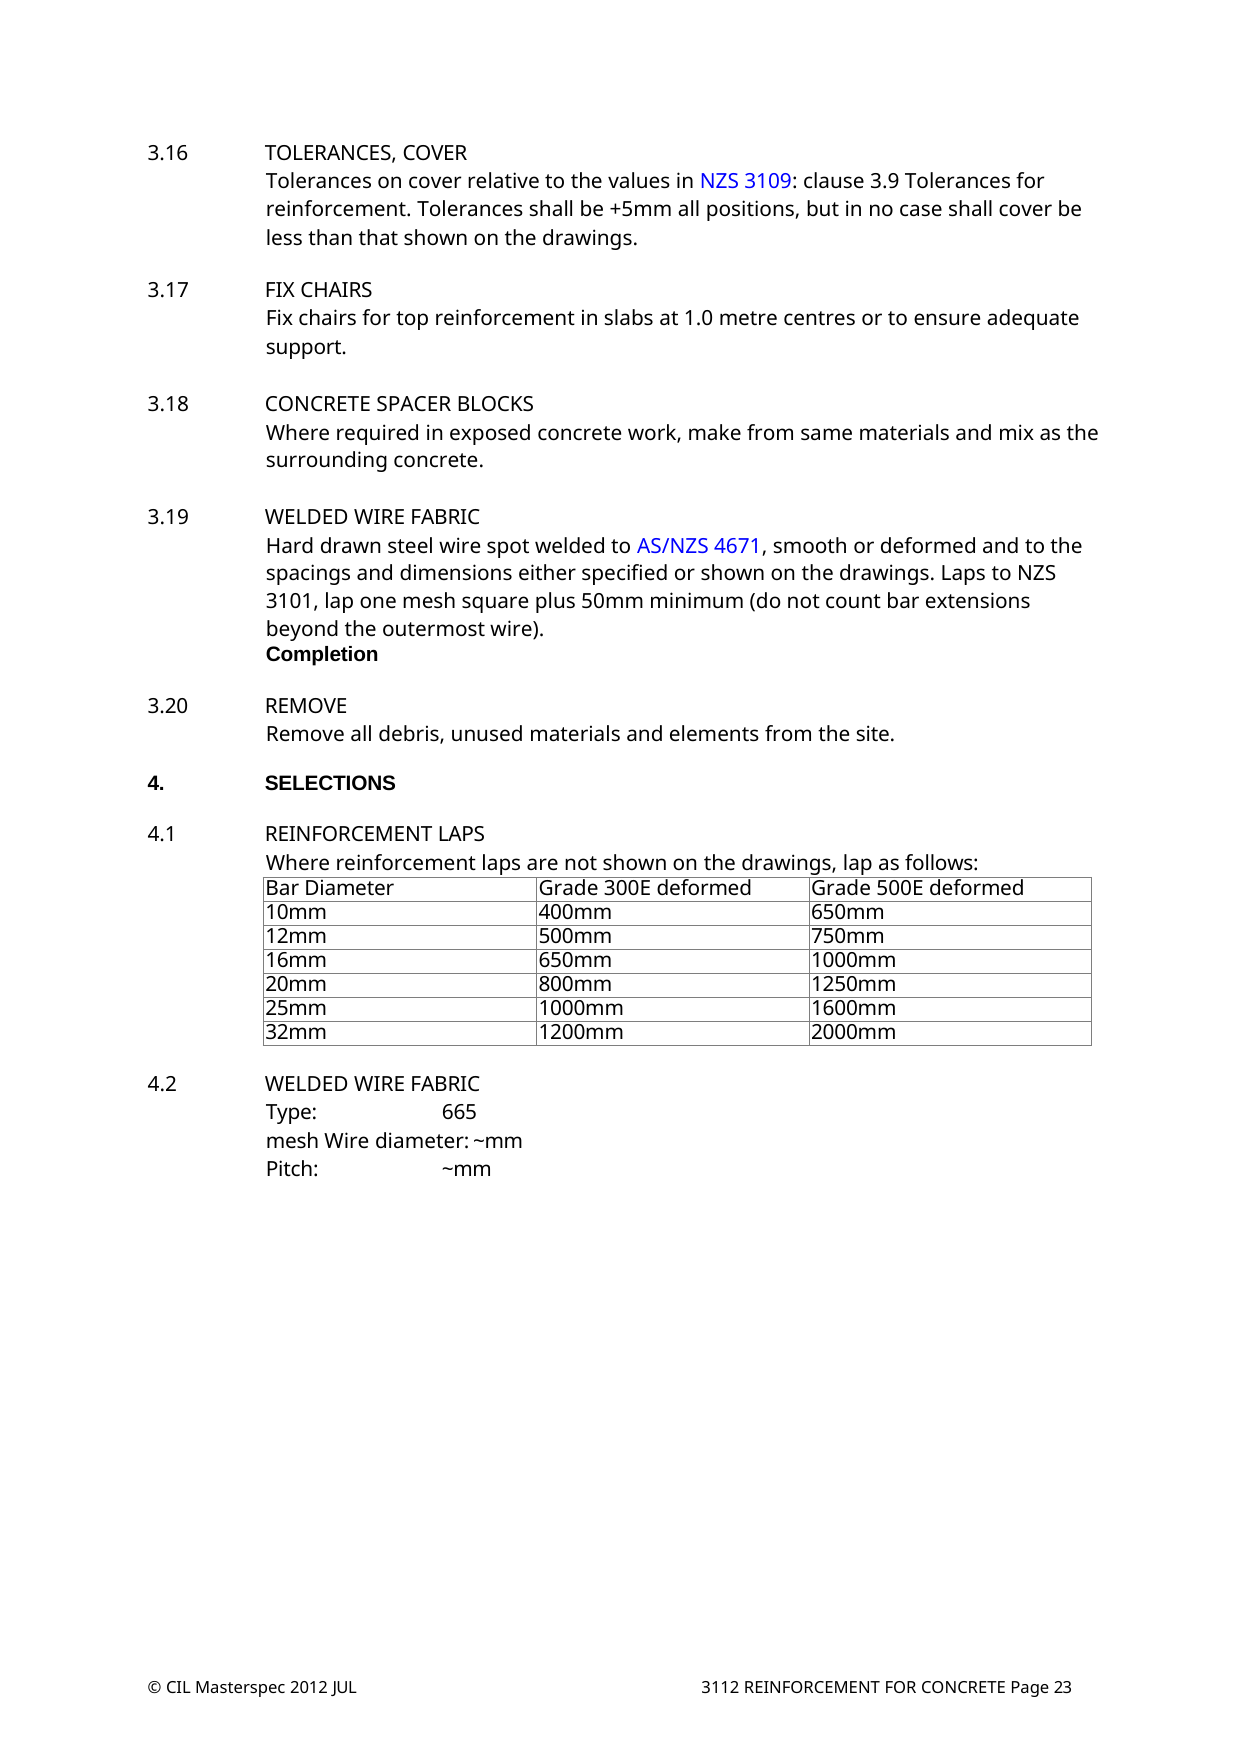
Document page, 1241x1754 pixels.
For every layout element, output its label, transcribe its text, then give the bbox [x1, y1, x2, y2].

table_cell 1000mm [537, 998, 809, 1021]
table_cell 750mm [810, 926, 1091, 949]
text Fix chairs for top reinforcement in slabs at 1.0 metre centres or to ensure adequate support. [266, 303, 1092, 360]
table_cell 1250mm [810, 974, 1091, 997]
table_cell 650mm [810, 902, 1091, 925]
table_cell 20mm [264, 974, 536, 997]
table_cell 16mm [264, 950, 536, 973]
subtitle REINFORCEMENT LAPS [147, 819, 1123, 848]
text Where required in exposed concrete work, make from same materials and mix as the surrounding concrete. [266, 418, 1123, 473]
text Remove all debris, unused materials and elements from the site. [266, 719, 1123, 748]
table_cell 2000mm [810, 1022, 1091, 1044]
subtitle REMOVE [147, 691, 1123, 719]
text Tolerances on cover relative to the values in NZS 3109: clause 3.9 Tolerances for reinforcement. Tolerances shall be +5mm all positions, but in no case shall cover be less than that shown on the drawings. [266, 166, 1092, 251]
table_cell 32mm [264, 1022, 536, 1044]
subtitle SELECTIONS [147, 771, 1123, 795]
table_cell 25mm [264, 998, 536, 1021]
subtitle CONCRETE SPACER BLOCKS [147, 389, 1123, 417]
subtitle WELDED WIRE FABRIC [147, 1069, 1123, 1097]
table_cell 1200mm [537, 1022, 809, 1044]
table_cell 650mm [537, 950, 809, 973]
table_cell 1000mm [810, 950, 1091, 973]
subtitle TOLERANCES, COVER [147, 138, 1123, 166]
table_cell 12mm [264, 926, 536, 949]
subtitle Completion [266, 642, 1123, 666]
table_header Grade 300E deformed [537, 878, 809, 901]
text Where reinforcement laps are not shown on the drawings, lap as follows: [266, 848, 1123, 877]
subtitle WELDED WIRE FABRIC [147, 502, 1123, 531]
text Hard drawn steel wire spot welded to AS/NZS 4671, smooth or deformed and to the spacings and dimensions either specified or shown on the drawings. Laps to NZS 3101, lap one mesh square plus 50mm minimum (do not count bar extensions beyond the outermost wire). [266, 531, 1094, 642]
table_cell 1600mm [810, 998, 1091, 1021]
table_header Bar Diameter [264, 878, 536, 901]
table_header Grade 500E deformed [810, 878, 1091, 901]
table_cell 400mm [537, 902, 809, 925]
table_cell 500mm [537, 926, 809, 949]
subtitle FIX CHAIRS [147, 275, 1123, 303]
text Type: 665 mesh Wire diameter: ~mm Pitch: ~mm [266, 1097, 532, 1183]
table_cell 800mm [537, 974, 809, 997]
table_cell 10mm [264, 902, 536, 925]
